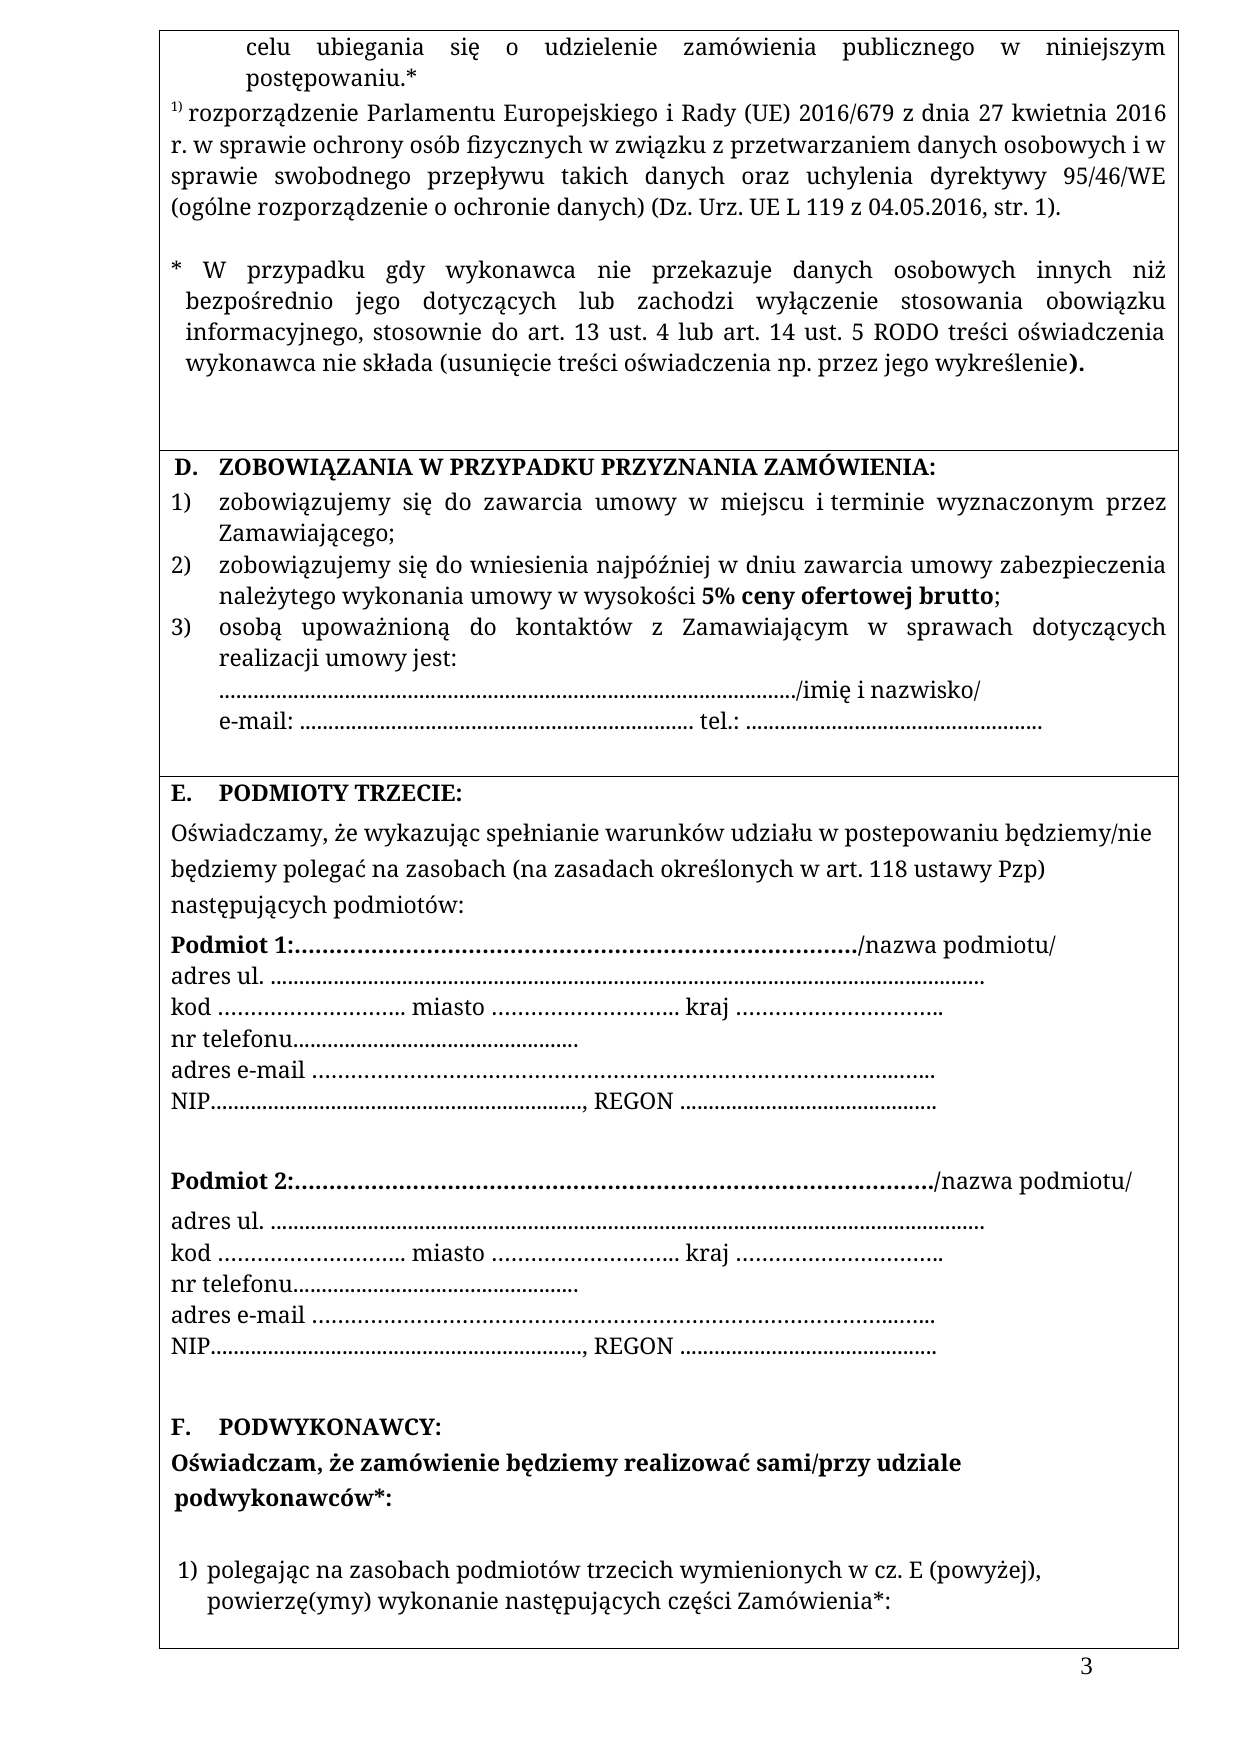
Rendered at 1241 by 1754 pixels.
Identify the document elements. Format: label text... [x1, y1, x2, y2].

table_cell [160, 31, 1178, 449]
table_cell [160, 777, 1178, 1647]
table_cell ZOBOWIĄZANIA W PRZYPADKU PRZYZNANIA ZAMÓWIENIA: zobowiązujemy się do zawarcia umowy w miejscu i terminie wyznaczonym przez Zamawiającego; zobowiązujemy się do wniesienia najpóźniej w dniu zawarcia umowy zabezpieczenia należytego wykonania umowy w wysokości 5% ceny ofertowej brutto; osobą upoważnioną do kontaktów z Zamawiającym w sprawach dotyczących realizacji umowy jest: ...................................................................................................../imię i nazwisko/ e-mail: ..................................................................... tel.: .................................................... [160, 451, 1178, 776]
